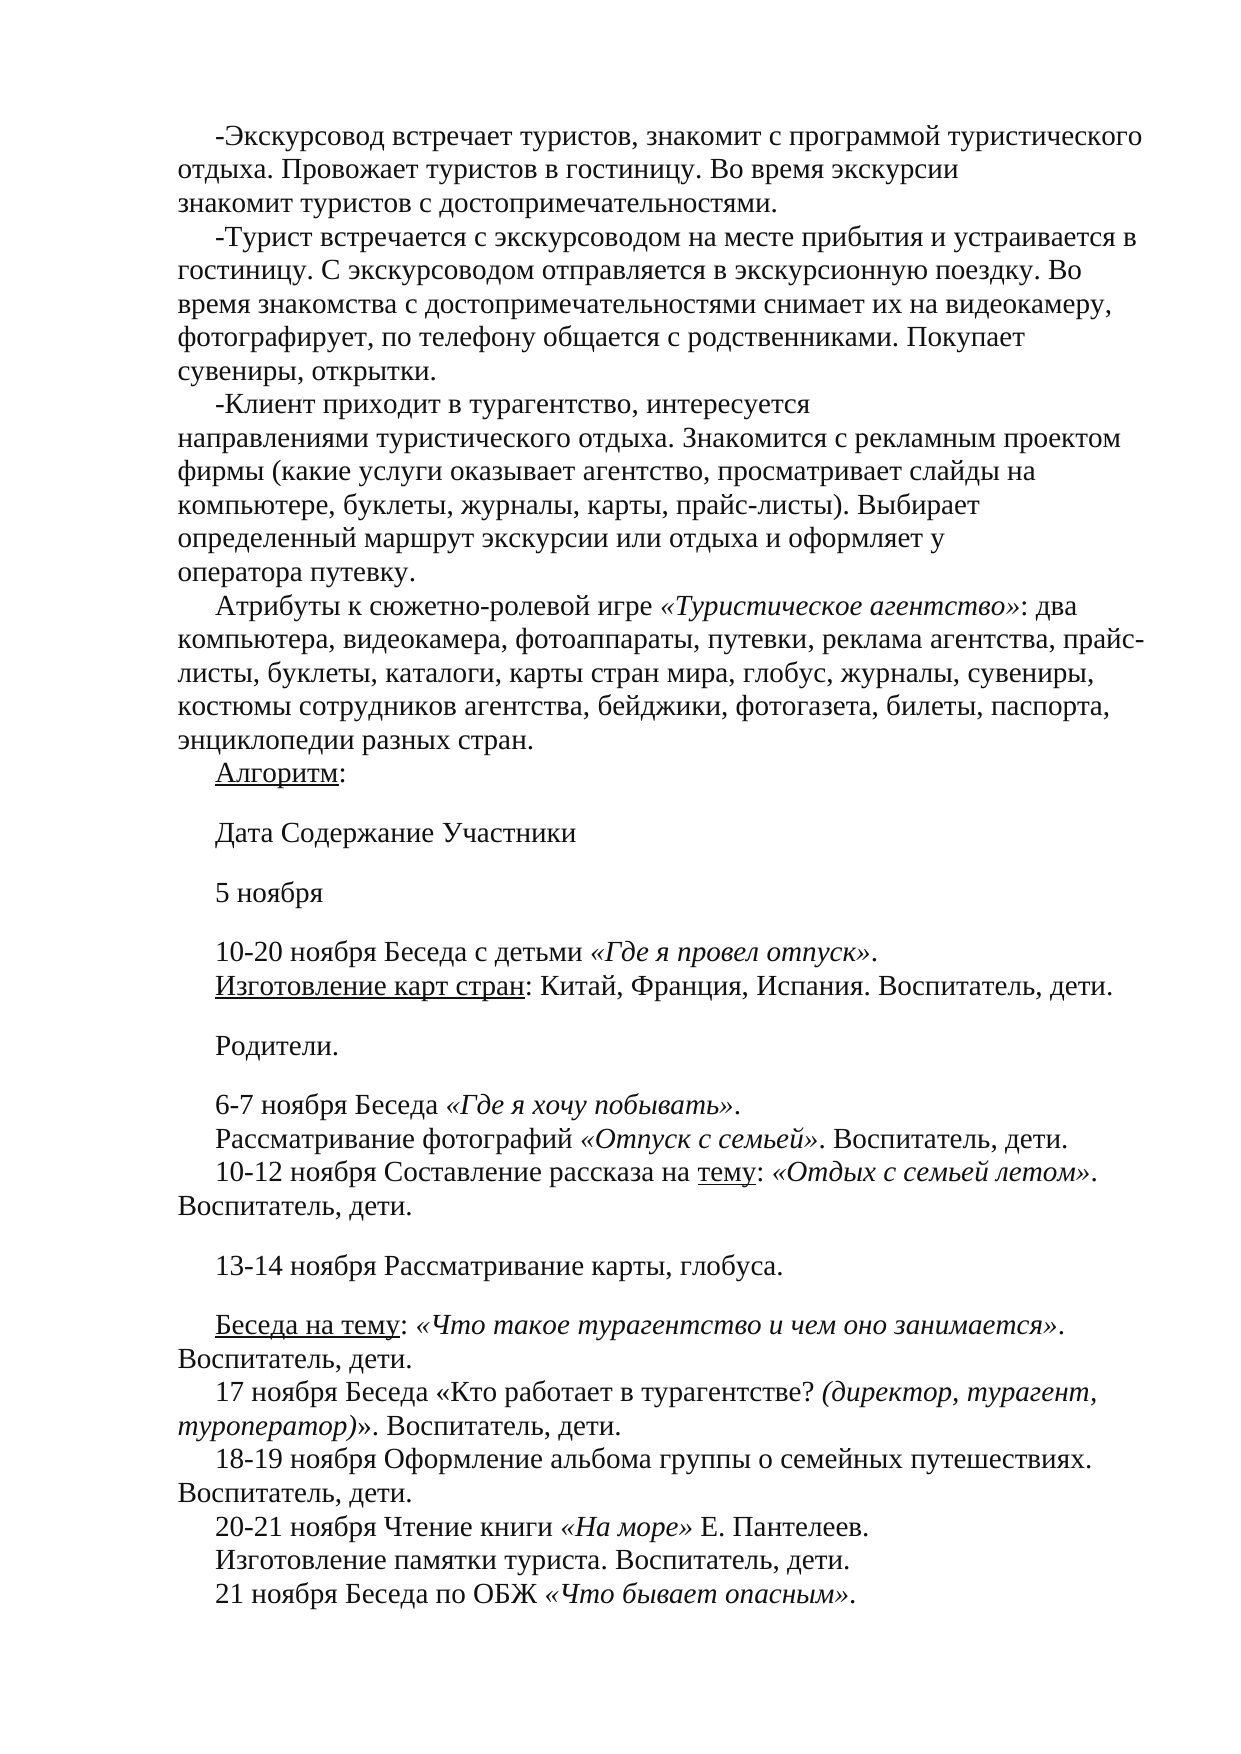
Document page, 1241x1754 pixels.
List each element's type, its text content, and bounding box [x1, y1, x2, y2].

text Алгоритм: [177, 755, 1152, 789]
text Изготовление карт стран: Китай, Франция, Испания. Воспитатель, дети. [177, 968, 1152, 1002]
text 10-20 ноября Беседа с детьми «Где я провел отпуск». [177, 934, 1152, 968]
text Атрибуты к сюжетно-ролевой игре «Туристическое агентство»: два компьютера, видеокамера, фотоаппараты, путевки, реклама агентства, прайс-листы, буклеты, каталоги, карты стран мира, глобус, журналы, сувениры, костюмы сотрудников агентства, бейджики, фотогазета, билеты, паспорта, энциклопедии разных стран. [177, 588, 1152, 755]
text Рассматривание фотографий «Отпуск с семьей». Воспитатель, дети. [177, 1121, 1152, 1154]
text 21 ноября Беседа по ОБЖ «Что бывает опасным». [177, 1576, 1152, 1609]
text Дата Содержание Участники [177, 815, 1152, 849]
text Родители. [177, 1028, 1152, 1061]
text 18-19 ноября Оформление альбома группы о семейных путешествиях. Воспитатель, дети. [177, 1442, 1152, 1509]
text 17 ноября Беседа «Кто работает в турагентстве? (директор, турагент, туроператор)». Воспитатель, дети. [177, 1374, 1152, 1442]
text 13-14 ноября Рассматривание карты, глобуса. [177, 1248, 1152, 1281]
text -Турист встречается с экскурсоводом на месте прибытия и устраивается в гостиницу. С экскурсоводом отправляется в экскурсионную поездку. Во время знакомства с достопримечательностями снимает их на видеокамеру, фотографирует, по телефону общается с родственниками. Покупает сувениры, открытки. [177, 219, 1152, 386]
text 6-7 ноября Беседа «Где я хочу побывать». [177, 1087, 1152, 1121]
text 5 ноября [177, 875, 1152, 908]
text 10-12 ноября Составление рассказа на тему: «Отдых с семьей летом». Воспитатель, дети. [177, 1154, 1152, 1222]
text Беседа на тему: «Что такое турагентство и чем оно занимается». Воспитатель, дети. [177, 1307, 1152, 1374]
text -Клиент приходит в турагентство, интересуется направлениями туристического отдыха. Знакомится с рекламным проектом фирмы (какие услуги оказывает агентство, просматривает слайды на компьютере, буклеты, журналы, карты, прайс-листы). Выбирает определенный маршрут экскурсии или отдыха и оформляет у оператора путевку. [177, 386, 1152, 588]
text -Экскурсовод встречает туристов, знакомит с программой туристического отдыха. Провожает туристов в гостиницу. Во время экскурсии знакомит туристов с достопримечательностями. [177, 118, 1152, 219]
text 20-21 ноября Чтение книги «На море» Е. Пантелеев. [177, 1509, 1152, 1542]
text Изготовление памятки туриста. Воспитатель, дети. [177, 1542, 1152, 1576]
